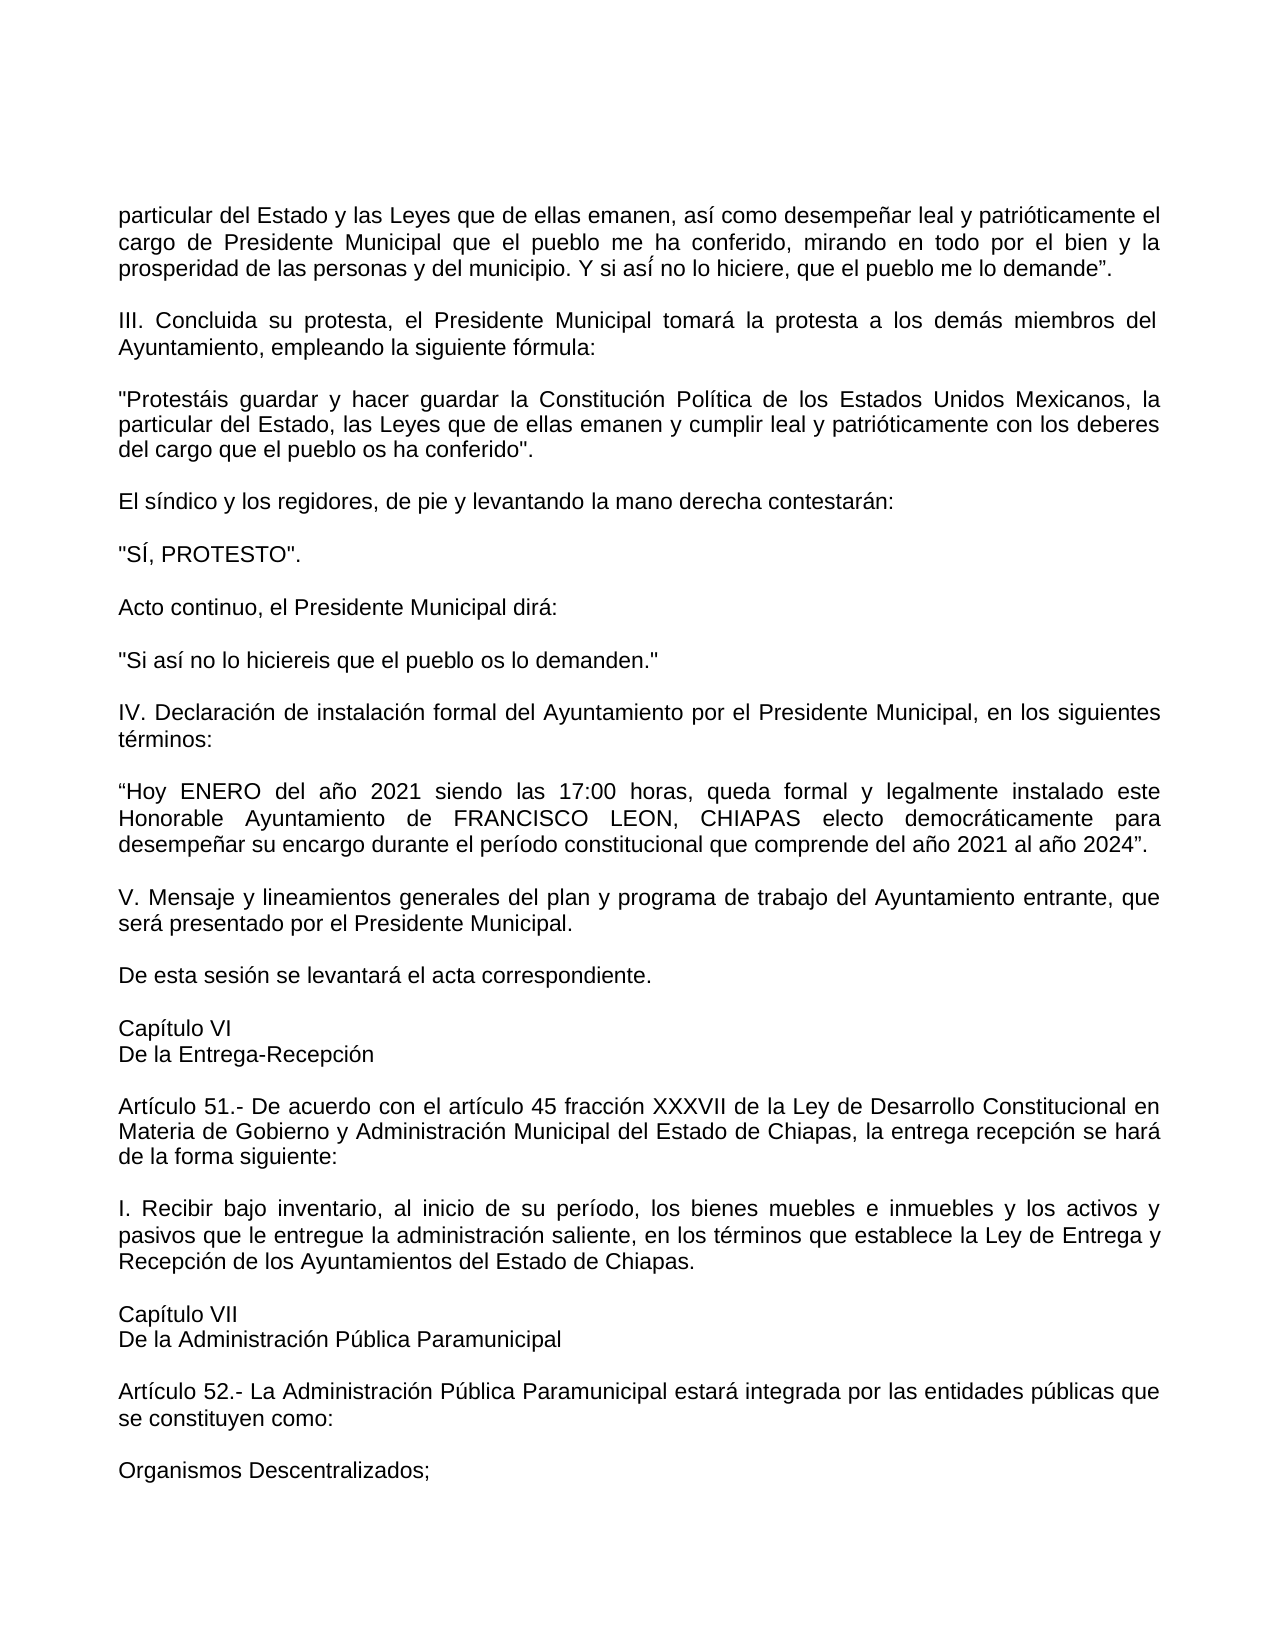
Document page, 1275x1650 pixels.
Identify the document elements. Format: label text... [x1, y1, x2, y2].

text I. Recibir bajo inventario, al inicio de su período, los bienes muebles e inmuebles y los activos y pasivos que le entregue la administración saliente, en los términos que establece la Ley de Entrega y Recepción de los Ayuntamientos del Estado de Chiapas. [118, 1195, 1161, 1274]
text De la Administración Pública Paramunicipal [118, 1327, 565, 1352]
text V. Mensaje y lineamientos generales del plan y programa de trabajo del Ayuntamiento entrante, que será presentado por el Presidente Municipal. [118, 883, 1160, 936]
text De esta sesión se levantará el acta correspondiente. Capítulo VI [118, 937, 656, 1041]
text Capítulo VII [118, 1301, 241, 1327]
text Organismos Descentralizados; [118, 1457, 433, 1483]
text Acto continuo, el Presidente Municipal dirá: [118, 594, 561, 621]
text "Si así no lo hiciereis que el pueblo os lo demanden." [118, 647, 661, 673]
text Ayuntamiento, empleando la siguiente fórmula: [118, 334, 599, 360]
text De la Entrega-Recepción [118, 1041, 377, 1067]
text El síndico y los regidores, de pie y levantando la mano derecha contestarán: "SÍ, PROTESTO". [118, 488, 898, 567]
text IV. Declaración de instalación formal del Ayuntamiento por el Presidente Municipal, en los siguientes términos: [118, 699, 1161, 752]
text III. Concluida su protesta, el Presidente Municipal tomará la protesta a los demás miembros del [118, 307, 1160, 334]
text Artículo 52.- La Administración Pública Paramunicipal estará integrada por las entidades públicas que se constituyen como: [118, 1378, 1160, 1431]
text "Protestáis guardar y hacer guardar la Constitución Política de los Estados Unidos Mexicanos, la particular del Estado, las Leyes que de ellas emanen y cumplir leal y patrióticamente con los deberes del cargo que el pueblo os ha conferido". [118, 387, 1160, 462]
text Artículo 51.- De acuerdo con el artículo 45 fracción XXXVII de la Ley de Desarrollo Constitucional en Materia de Gobierno y Administración Municipal del Estado de Chiapas, la entrega recepción se hará de la forma siguiente: [118, 1094, 1161, 1169]
text particular del Estado y las Leyes que de ellas emanen, así como desempeñar leal y patrióticamente el cargo de Presidente Municipal que el pueblo me ha conferido, mirando en todo por el bien y la prosperidad de las personas y del municipio. Y si así́ no lo hiciere, que el pueblo me lo demande”. [118, 202, 1160, 281]
text “Hoy ENERO del año 2021 siendo las 17:00 horas, queda formal y legalmente instalado este Honorable Ayuntamiento de FRANCISCO LEON, CHIAPAS electo democráticamente para desempeñar su encargo durante el período constitucional que comprende del año 2021 al año 2024”. [118, 778, 1161, 857]
